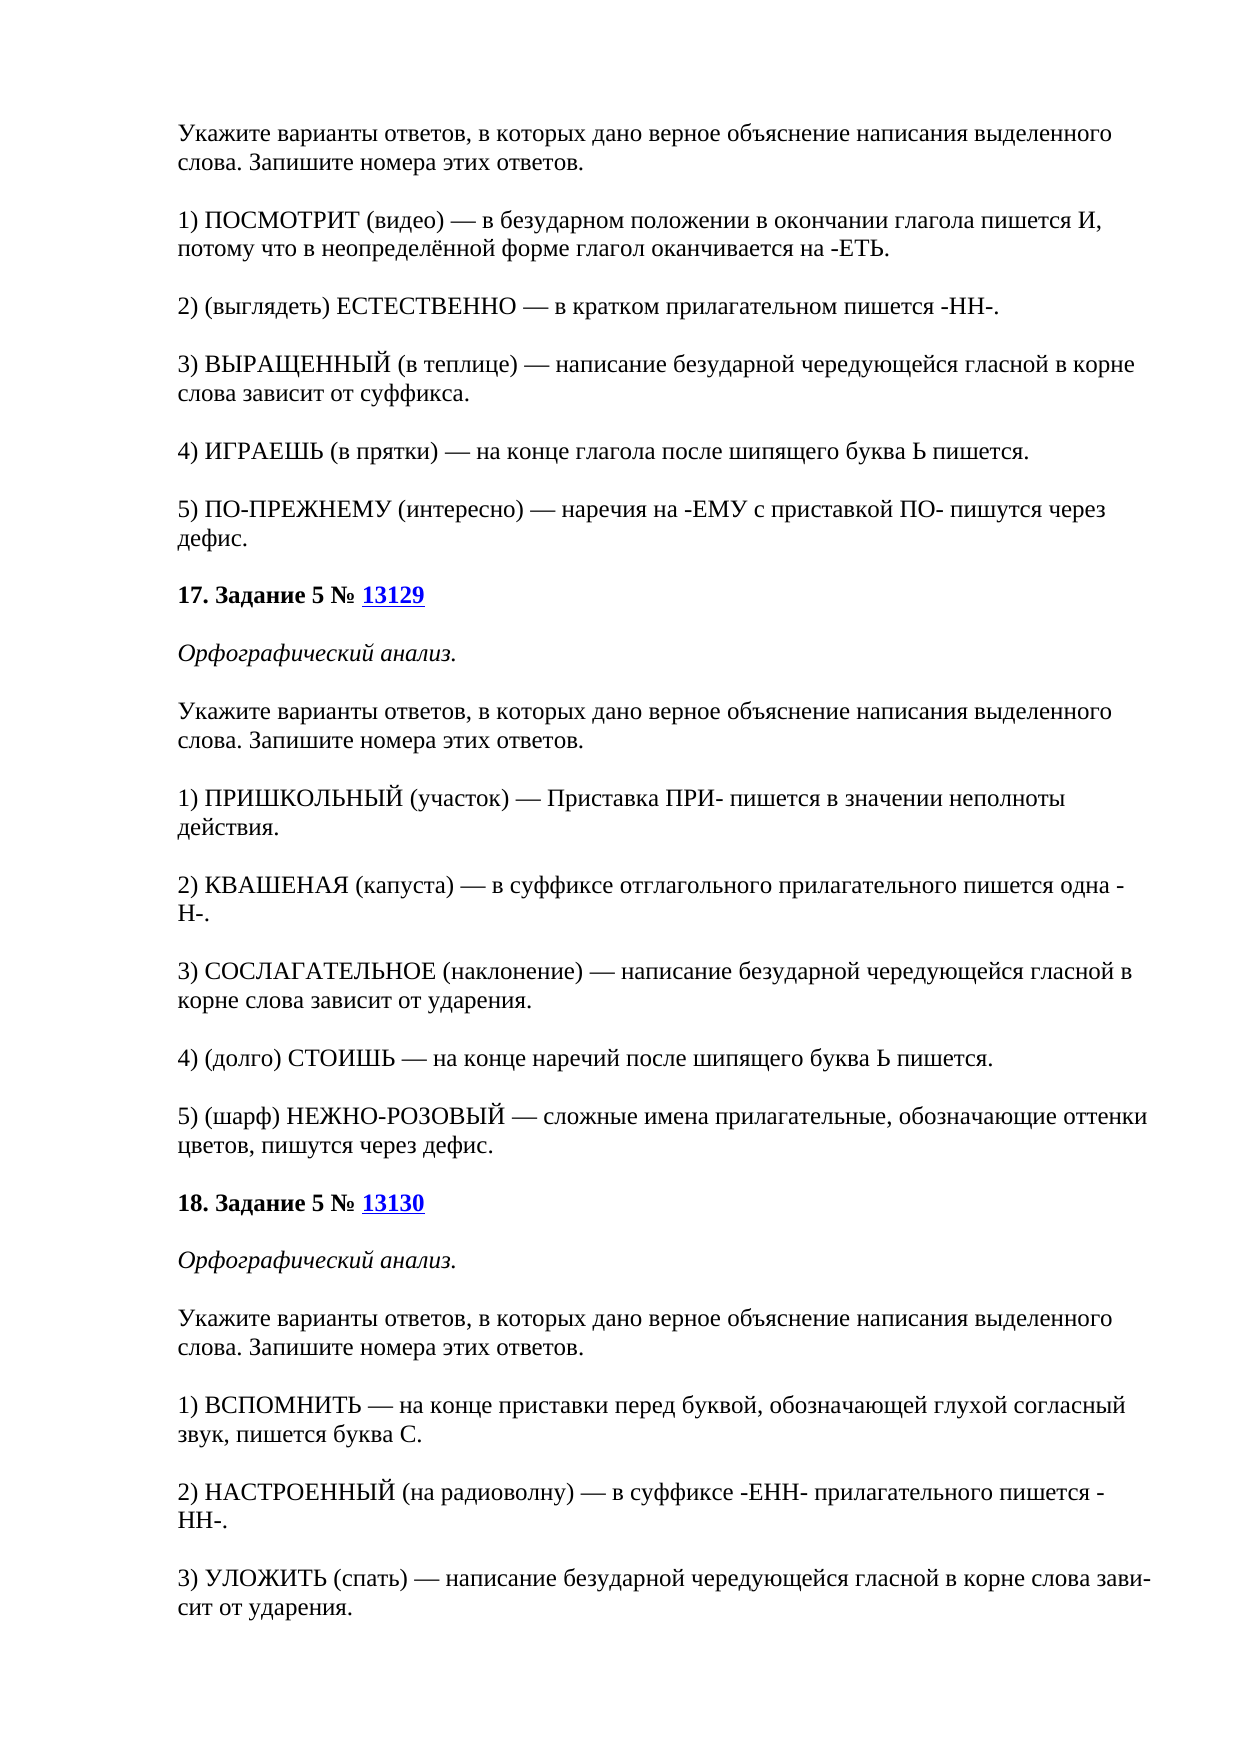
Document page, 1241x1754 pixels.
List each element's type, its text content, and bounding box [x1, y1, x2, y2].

text 2) (выглядеть) ЕСТЕСТВЕННО — в кратком прилагательном пишется -НН-. [177, 291, 1152, 320]
text 5) (шарф) НЕЖНО-РОЗОВЫЙ — сложные имена прилагательные, обозначающие оттенки цветов, пишутся через дефис. [177, 1101, 1152, 1158]
text 4) ИГРАЕШЬ (в прятки) — на конце глагола после шипящего буква Ь пишется. [177, 436, 1152, 465]
text Орфографический анализ. [177, 638, 1152, 667]
text 3) УЛОЖИТЬ (спать) — написание безударной чередующейся гласной в корне слова зависит от ударения. [177, 1563, 1152, 1621]
text 3) СОСЛАГАТЕЛЬНОЕ (наклонение) — написание безударной чередующейся гласной в корне слова зависит от ударения. [177, 956, 1152, 1014]
text 18. Задание 5 № 13130 [177, 1188, 1152, 1216]
text Укажите варианты ответов, в которых дано верное объяснение написания выделенного слова. Запишите номера этих ответов. [177, 118, 1152, 176]
text Укажите варианты ответов, в которых дано верное объяснение написания выделенного слова. Запишите номера этих ответов. [177, 1303, 1152, 1361]
text 2) НАСТРОЕННЫЙ (на радиоволну) — в суффиксе -ЕНН- прилагательного пишется -НН-. [177, 1477, 1152, 1534]
text 1) ПОСМОТРИТ (видео) — в безударном положении в окончании глагола пишется И, потому что в неопределённой форме глагол оканчивается на -ЕТЬ. [177, 205, 1152, 262]
text 2) КВАШЕНАЯ (капуста) — в суффиксе отглагольного прилагательного пишется одна -Н-. [177, 870, 1152, 927]
text 5) ПО-ПРЕЖНЕМУ (интересно) — наречия на -ЕМУ с приставкой ПО- пишутся через дефис. [177, 494, 1152, 551]
text 4) (долго) СТОИШЬ — на конце наречий после шипящего буква Ь пишется. [177, 1043, 1152, 1072]
text 3) ВЫРАЩЕННЫЙ (в теплице) — написание безударной чередующейся гласной в корне слова зависит от суффикса. [177, 349, 1152, 407]
text Укажите варианты ответов, в которых дано верное объяснение написания выделенного слова. Запишите номера этих ответов. [177, 696, 1152, 754]
text 17. Задание 5 № 13129 [177, 581, 1152, 609]
text Орфографический анализ. [177, 1246, 1152, 1274]
text 1) ВСПОМНИТЬ — на конце приставки перед буквой, обозначающей глухой согласный звук, пишется буква С. [177, 1390, 1152, 1448]
text 1) ПРИШКОЛЬНЫЙ (участок) — Приставка ПРИ- пишется в значении неполноты действия. [177, 783, 1152, 841]
